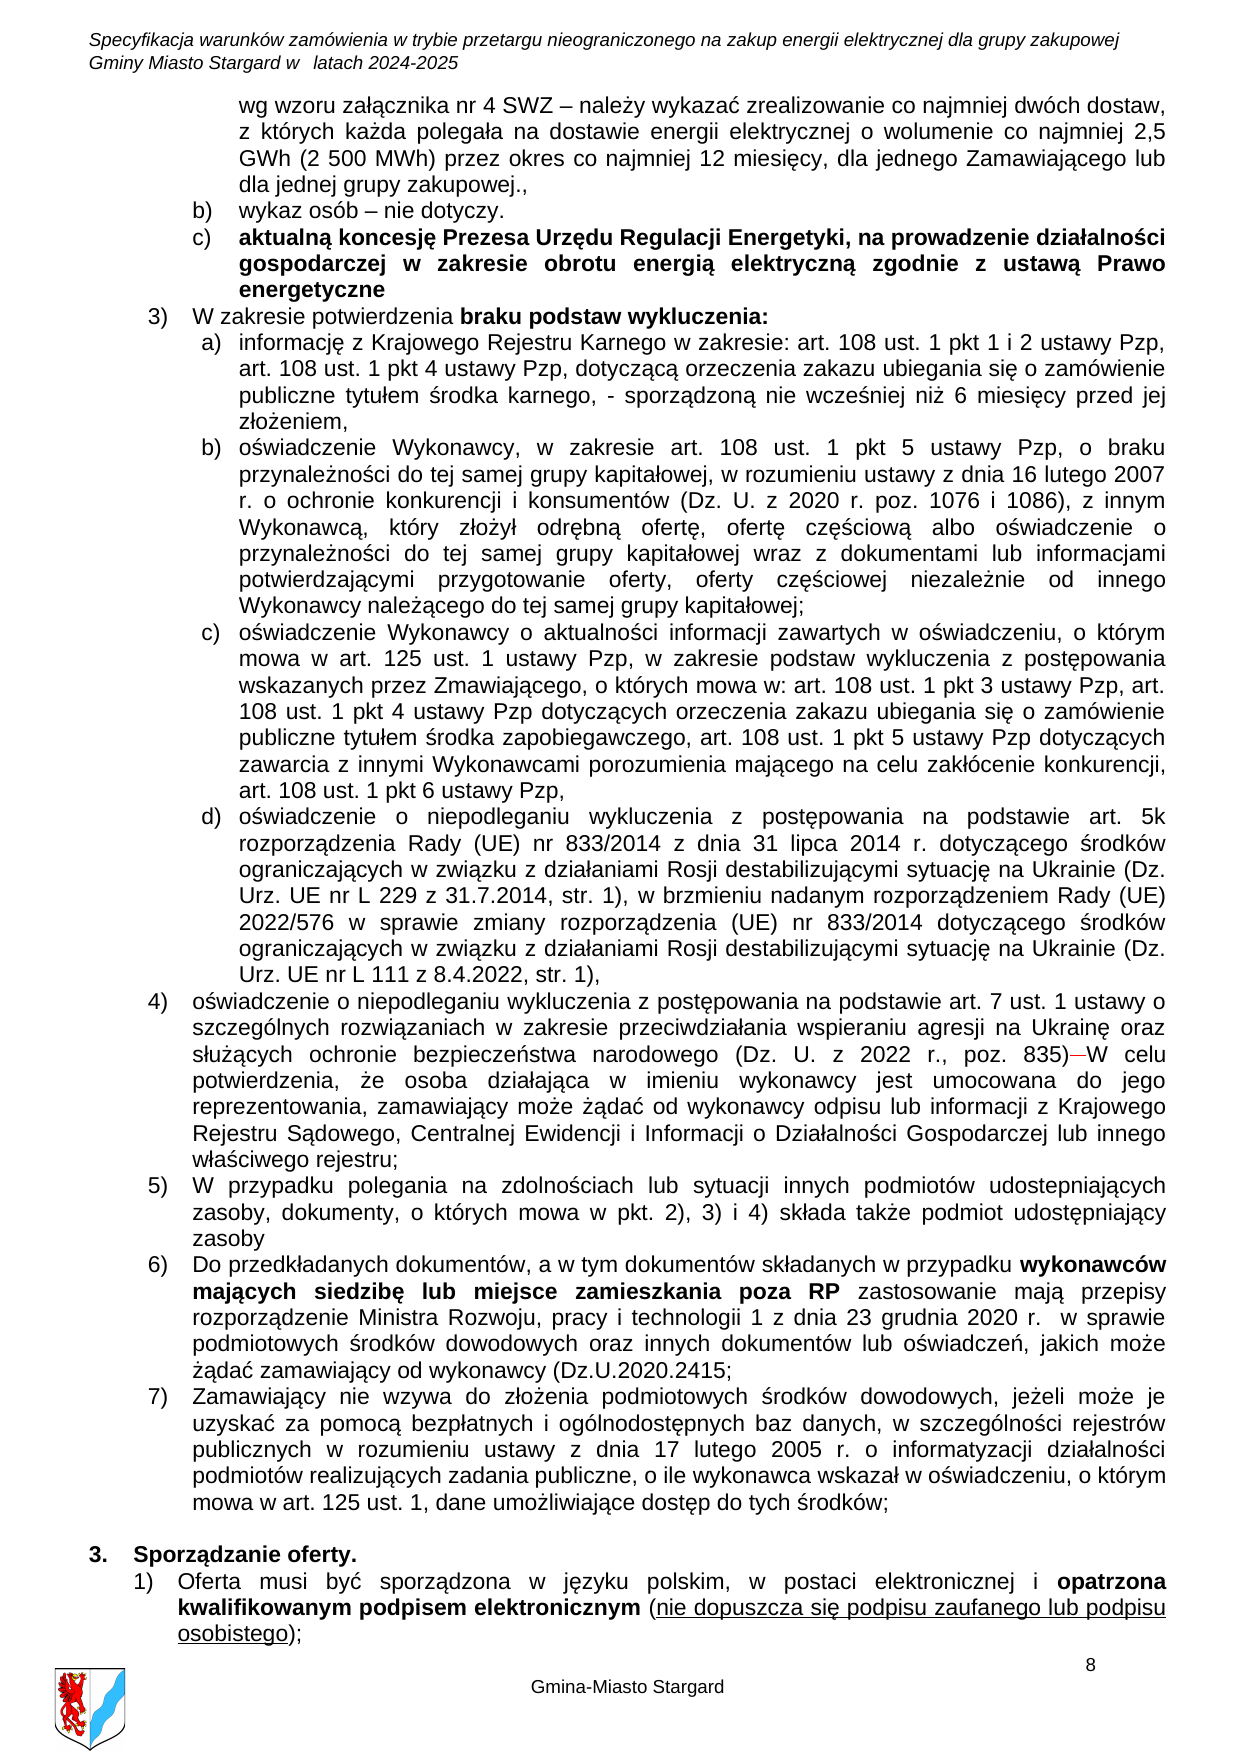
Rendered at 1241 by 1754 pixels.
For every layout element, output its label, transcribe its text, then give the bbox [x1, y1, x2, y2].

picture [54, 1668, 126, 1751]
list oświadczenie Wykonawcy o aktualności informacji zawartych w oświadczeniu, o którym mowa w art. 125 ust. 1 ustawy Pzp, w zakresie podstaw wykluczenia z postępowania wskazanych przez Zmawiającego, o których mowa w: art. 108 ust. 1 pkt 3 ustawy Pzp, art. 108 ust. 1 pkt 4 ustawy Pzp dotyczących orzeczenia zakazu ubiegania się o zamówienie publiczne tytułem środka zapobiegawczego, art. 108 ust. 1 pkt 5 ustawy Pzp dotyczących zawarcia z innymi Wykonawcami porozumienia mającego na celu zakłócenie konkurencji, art. 108 ust. 1 pkt 6 ustawy Pzp, [201, 619, 1166, 803]
list informację z Krajowego Rejestru Karnego w zakresie: art. 108 ust. 1 pkt 1 i 2 ustawy Pzp, art. 108 ust. 1 pkt 4 ustawy Pzp, dotyczącą orzeczenia zakazu ubiegania się o zamówienie publiczne tytułem środka karnego, - sporządzoną nie wcześniej niż 6 miesięcy przed jej złożeniem, [201, 329, 1166, 434]
list W przypadku polegania na zdolnościach lub sytuacji innych podmiotów udostepniających zasoby, dokumenty, o których mowa w pkt. 2), 3) i 4) składa także podmiot udostępniający zasoby [148, 1172, 1166, 1251]
list W zakresie potwierdzenia braku podstaw wykluczenia: [148, 303, 1166, 329]
list oświadczenie Wykonawcy, w zakresie art. 108 ust. 1 pkt 5 ustawy Pzp, o braku przynależności do tej samej grupy kapitałowej, w rozumieniu ustawy z dnia 16 lutego 2007 r. o ochronie konkurencji i konsumentów (Dz. U. z 2020 r. poz. 1076 i 1086), z innym Wykonawcą, który złożył odrębną ofertę, ofertę częściową albo oświadczenie o przynależności do tej samej grupy kapitałowej wraz z dokumentami lub informacjami potwierdzającymi przygotowanie oferty, oferty częściowej niezależnie od innego Wykonawcy należącego do tej samej grupy kapitałowej; [201, 434, 1166, 619]
list Oferta musi być sporządzona w języku polskim, w postaci elektronicznej i opatrzona kwalifikowanym podpisem elektronicznym (nie dopuszcza się podpisu zaufanego lub podpisu osobistego); [133, 1568, 1166, 1647]
list oświadczenie o niepodleganiu wykluczenia z postępowania na podstawie art. 5k rozporządzenia Rady (UE) nr 833/2014 z dnia 31 lipca 2014 r. dotyczącego środków ograniczających w związku z działaniami Rosji destabilizującymi sytuację na Ukrainie (Dz. Urz. UE nr L 229 z 31.7.2014, str. 1), w brzmieniu nadanym rozporządzeniem Rady (UE) 2022/576 w sprawie zmiany rozporządzenia (UE) nr 833/2014 dotyczącego środków ograniczających w związku z działaniami Rosji destabilizującymi sytuację na Ukrainie (Dz. Urz. UE nr L 111 z 8.4.2022, str. 1), [201, 803, 1166, 988]
list oświadczenie o niepodleganiu wykluczenia z postępowania na podstawie art. 7 ust. 1 ustawy o szczególnych rozwiązaniach w zakresie przeciwdziałania wspieraniu agresji na Ukrainę oraz służących ochronie bezpieczeństwa narodowego (Dz. U. z 2022 r., poz. 835) W celu potwierdzenia, że osoba działająca w imieniu wykonawcy jest umocowana do jego reprezentowania, zamawiający może żądać od wykonawcy odpisu lub informacji z Krajowego Rejestru Sądowego, Centralnej Ewidencji i Informacji o Działalności Gospodarczej lub innego właściwego rejestru; [148, 988, 1166, 1172]
list Sporządzanie oferty. [89, 1541, 1166, 1568]
list wykaz osób – nie dotyczy. [192, 197, 1166, 223]
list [192, 92, 1166, 197]
list Do przedkładanych dokumentów, a w tym dokumentów składanych w przypadku wykonawców mających siedzibę lub miejsce zamieszkania poza RP zastosowanie mają przepisy rozporządzenie Ministra Rozwoju, pracy i technologii 1 z dnia 23 grudnia 2020 r. w sprawie podmiotowych środków dowodowych oraz innych dokumentów lub oświadczeń, jakich może żądać zamawiający od wykonawcy (Dz.U.2020.2415; [148, 1251, 1166, 1383]
list aktualną koncesję Prezesa Urzędu Regulacji Energetyki, na prowadzenie działalności gospodarczej w zakresie obrotu energią elektryczną zgodnie z ustawą Prawo energetyczne [192, 223, 1166, 303]
list Zamawiający nie wzywa do złożenia podmiotowych środków dowodowych, jeżeli może je uzyskać za pomocą bezpłatnych i ogólnodostępnych baz danych, w szczególności rejestrów publicznych w rozumieniu ustawy z dnia 17 lutego 2005 r. o informatyzacji działalności podmiotów realizujących zadania publiczne, o ile wykonawca wskazał w oświadczeniu, o którym mowa w art. 125 ust. 1, dane umożliwiające dostęp do tych środków; [148, 1383, 1166, 1515]
